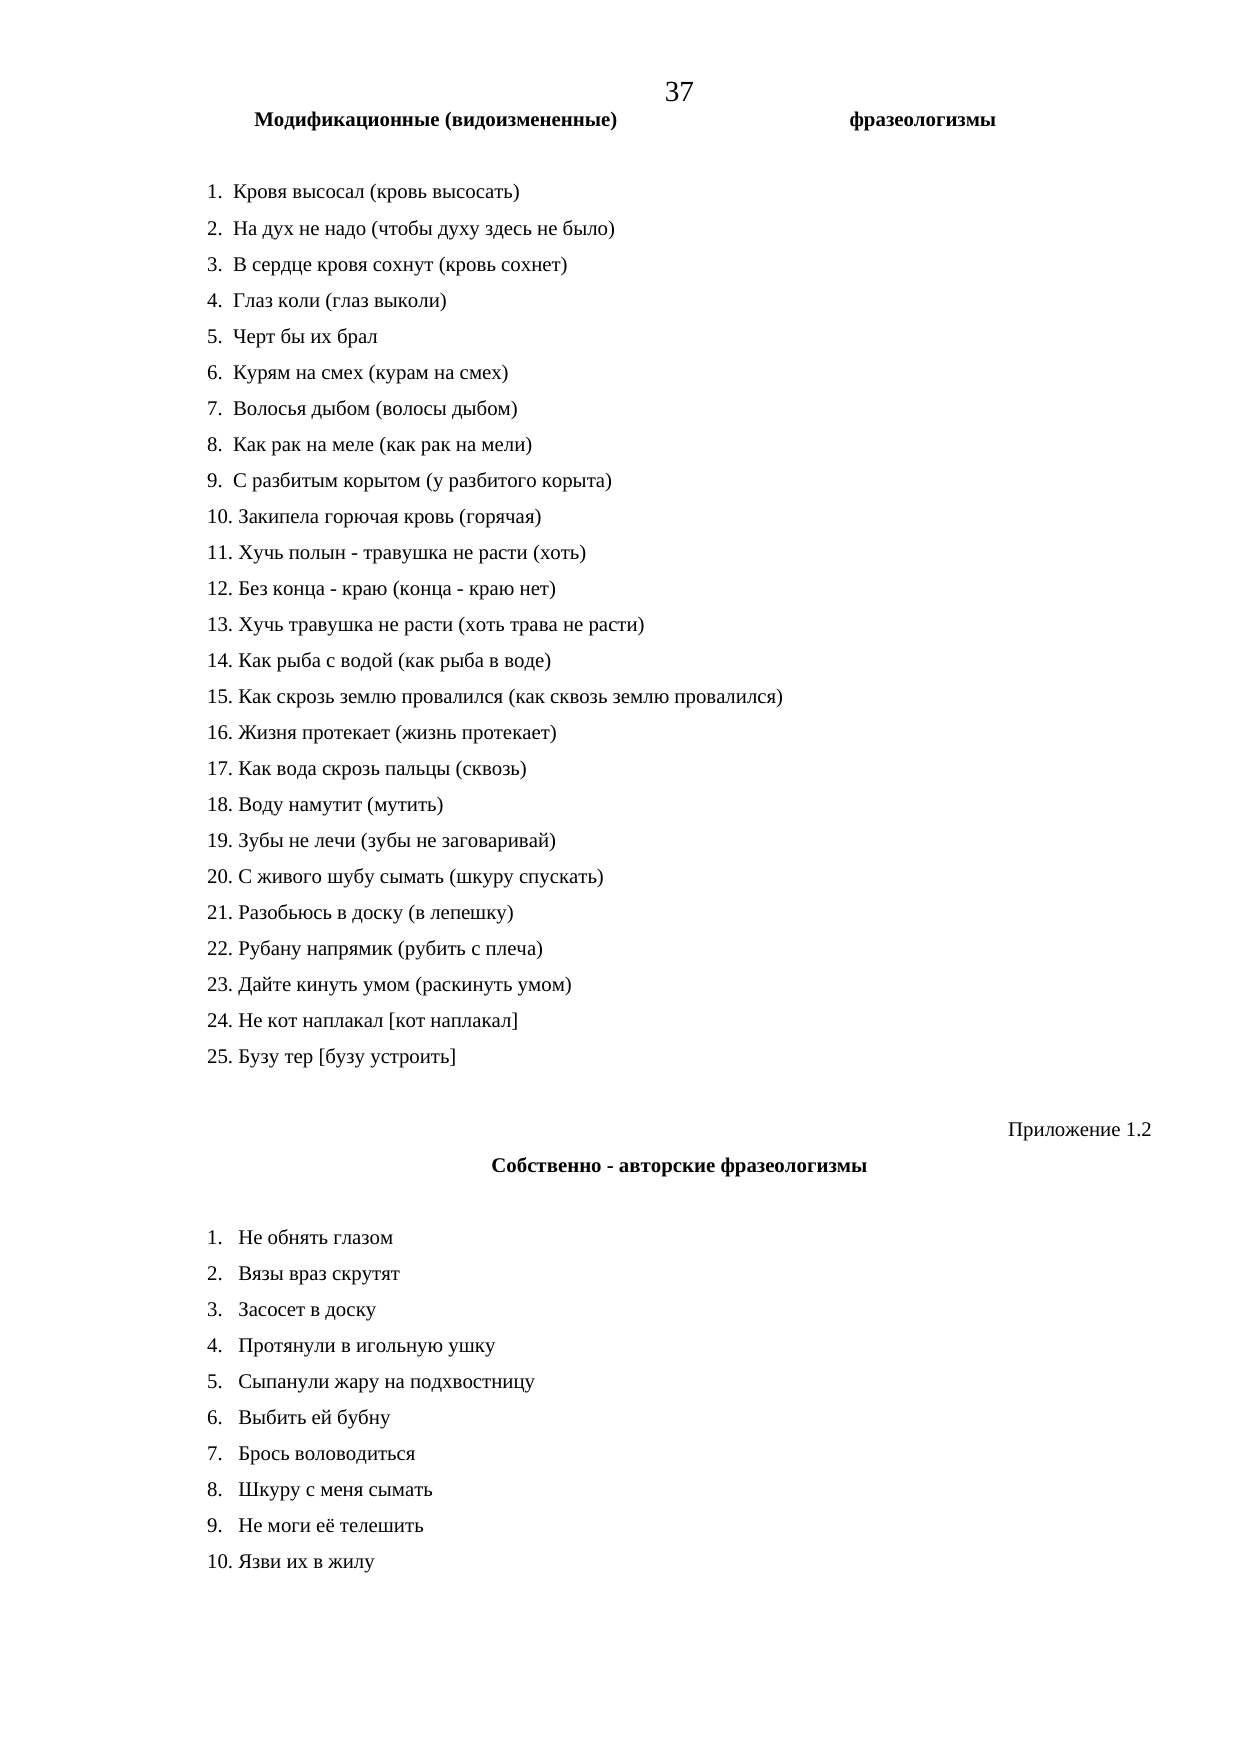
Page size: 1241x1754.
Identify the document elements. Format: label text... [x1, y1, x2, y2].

text 4. Протянули в игольную ушку [207, 1333, 1152, 1357]
text 10. Язви их в жилу [207, 1549, 1152, 1573]
text 17. Как вода скрозь пальцы (сквозь) [207, 756, 1152, 780]
text 21. Разобьюсь в доску (в лепешку) [207, 900, 1152, 924]
text 2. На дух не надо (чтобы духу здесь не было) [207, 216, 1152, 239]
text 16. Жизня протекает (жизнь протекает) [207, 720, 1152, 744]
text 2. Вязы враз скрутят [207, 1261, 1152, 1285]
text 3. Засосет в доску [207, 1297, 1152, 1321]
text 7. Волосья дыбом (волосы дыбом) [207, 396, 1152, 420]
text Собственно - авторские фразеологизмы [207, 1153, 1152, 1177]
text 8. Шкуру с меня сымать [207, 1477, 1152, 1501]
text 9. Не моги её телешить [207, 1513, 1152, 1537]
text 1. Кровя высосал (кровь высосать) [207, 179, 1152, 203]
text 15. Как скрозь землю провалился (как сквозь землю провалился) [207, 684, 1152, 708]
text 4. Глаз коли (глаз выколи) [207, 288, 1152, 312]
text 6. Выбить ей бубну [207, 1405, 1152, 1429]
text 3. В сердце кровя сохнут (кровь сохнет) [207, 252, 1152, 276]
text 11. Хучь полын - травушка не расти (хоть) [207, 540, 1152, 564]
text 10. Закипела горючая кровь (горячая) [207, 504, 1152, 528]
text 12. Без конца - краю (конца - краю нет) [207, 576, 1152, 600]
text 7. Брось воловодиться [207, 1441, 1152, 1465]
text 9. С разбитым корытом (у разбитого корыта) [207, 468, 1152, 492]
text 6. Курям на смех (курам на смех) [207, 360, 1152, 384]
text 22. Рубану напрямик (рубить с плеча) [207, 936, 1152, 960]
text 14. Как рыба с водой (как рыба в воде) [207, 648, 1152, 672]
text 19. Зубы не лечи (зубы не заговаривай) [207, 828, 1152, 852]
text 18. Воду намутит (мутить) [207, 792, 1152, 816]
text 23. Дайте кинуть умом (раскинуть умом) [207, 972, 1152, 996]
text 1. Не обнять глазом [207, 1225, 1152, 1249]
text 8. Как рак на меле (как рак на мели) [207, 432, 1152, 456]
text 5. Сыпанули жару на подхвостницу [207, 1369, 1152, 1393]
text Модификационные (видоизмененные) фразеологизмы [207, 107, 1152, 131]
text 25. Бузу тер [бузу устроить] [207, 1044, 1152, 1068]
text Приложение 1.2 [207, 1117, 1152, 1141]
text 5. Черт бы их брал [207, 324, 1152, 348]
text 20. С живого шубу сымать (шкуру спускать) [207, 864, 1152, 888]
text 13. Хучь травушка не расти (хоть трава не расти) [207, 612, 1152, 636]
text 24. Не кот наплакал [кот наплакал] [207, 1008, 1152, 1032]
